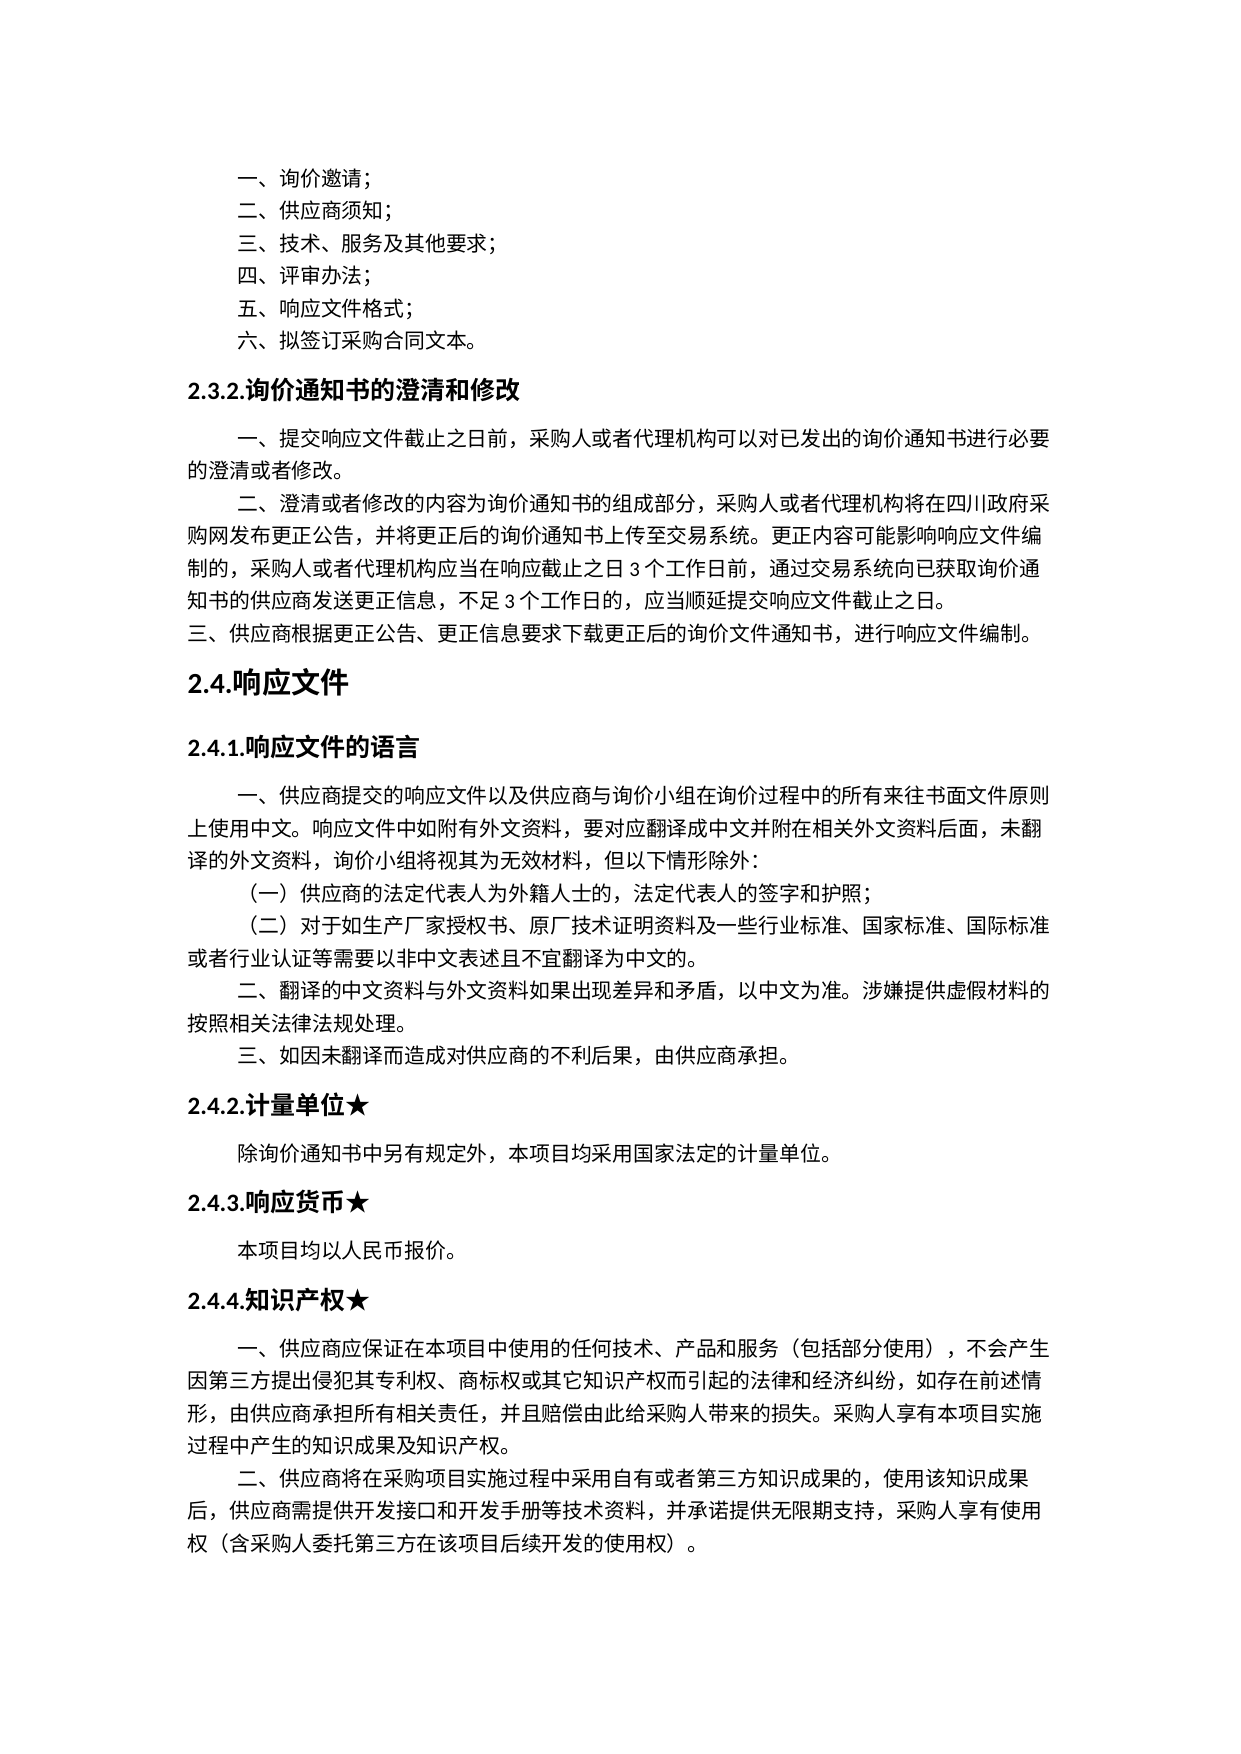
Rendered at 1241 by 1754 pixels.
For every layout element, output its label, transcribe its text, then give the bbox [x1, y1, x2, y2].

text 2.3.2.询价通知书的澄清和修改 [187, 357, 1053, 422]
text 2.4.2.计量单位★ [187, 1072, 1053, 1137]
text 2.4.响应文件 [187, 649, 1053, 714]
text 2.4.4.知识产权★ [187, 1267, 1053, 1332]
text 一、提交响应文件截止之日前，采购人或者代理机构可以对已发出的询价通知书进行必要的澄清或者修改。 [187, 422, 1053, 487]
text 二、翻译的中文资料与外文资料如果出现差异和矛盾，以中文为准。涉嫌提供虚假材料的按照相关法律法规处理。 [187, 974, 1053, 1039]
text 一、询价邀请； [187, 162, 1053, 194]
text 三、技术、服务及其他要求； [187, 227, 1053, 259]
text 2.4.3.响应货币★ [187, 1169, 1053, 1234]
text 五、响应文件格式； [187, 292, 1053, 324]
text 二、澄清或者修改的内容为询价通知书的组成部分，采购人或者代理机构将在四川政府采购网发布更正公告，并将更正后的询价通知书上传至交易系统。更正内容可能影响响应文件编制的，采购人或者代理机构应当在响应截止之日3个工作日前，通过交易系统向已获取询价通知书的供应商发送更正信息，不足3个工作日的，应当顺延提交响应文件截止之日。 [187, 487, 1053, 617]
text 四、评审办法； [187, 259, 1053, 292]
text 除询价通知书中另有规定外，本项目均采用国家法定的计量单位。 [187, 1137, 1053, 1169]
text 二、供应商将在采购项目实施过程中采用自有或者第三方知识成果的，使用该知识成果后，供应商需提供开发接口和开发手册等技术资料，并承诺提供无限期支持，采购人享有使用权（含采购人委托第三方在该项目后续开发的使用权）。 [187, 1462, 1053, 1559]
text 三、如因未翻译而造成对供应商的不利后果，由供应商承担。 [187, 1039, 1053, 1072]
text 一、供应商提交的响应文件以及供应商与询价小组在询价过程中的所有来往书面文件原则上使用中文。响应文件中如附有外文资料，要对应翻译成中文并附在相关外文资料后面，未翻译的外文资料，询价小组将视其为无效材料，但以下情形除外： [187, 779, 1053, 877]
text 二、供应商须知； [187, 194, 1053, 227]
text 六、拟签订采购合同文本。 [187, 324, 1053, 357]
text 本项目均以人民币报价。 [187, 1234, 1053, 1267]
text （一）供应商的法定代表人为外籍人士的，法定代表人的签字和护照； [187, 877, 1053, 909]
text 三、供应商根据更正公告、更正信息要求下载更正后的询价文件通知书，进行响应文件编制。 [187, 617, 1053, 649]
text （二）对于如生产厂家授权书、原厂技术证明资料及一些行业标准、国家标准、国际标准或者行业认证等需要以非中文表述且不宜翻译为中文的。 [187, 909, 1053, 974]
text 2.4.1.响应文件的语言 [187, 714, 1053, 779]
text 一、供应商应保证在本项目中使用的任何技术、产品和服务（包括部分使用），不会产生因第三方提出侵犯其专利权、商标权或其它知识产权而引起的法律和经济纠纷，如存在前述情形，由供应商承担所有相关责任，并且赔偿由此给采购人带来的损失。采购人享有本项目实施过程中产生的知识成果及知识产权。 [187, 1332, 1053, 1462]
